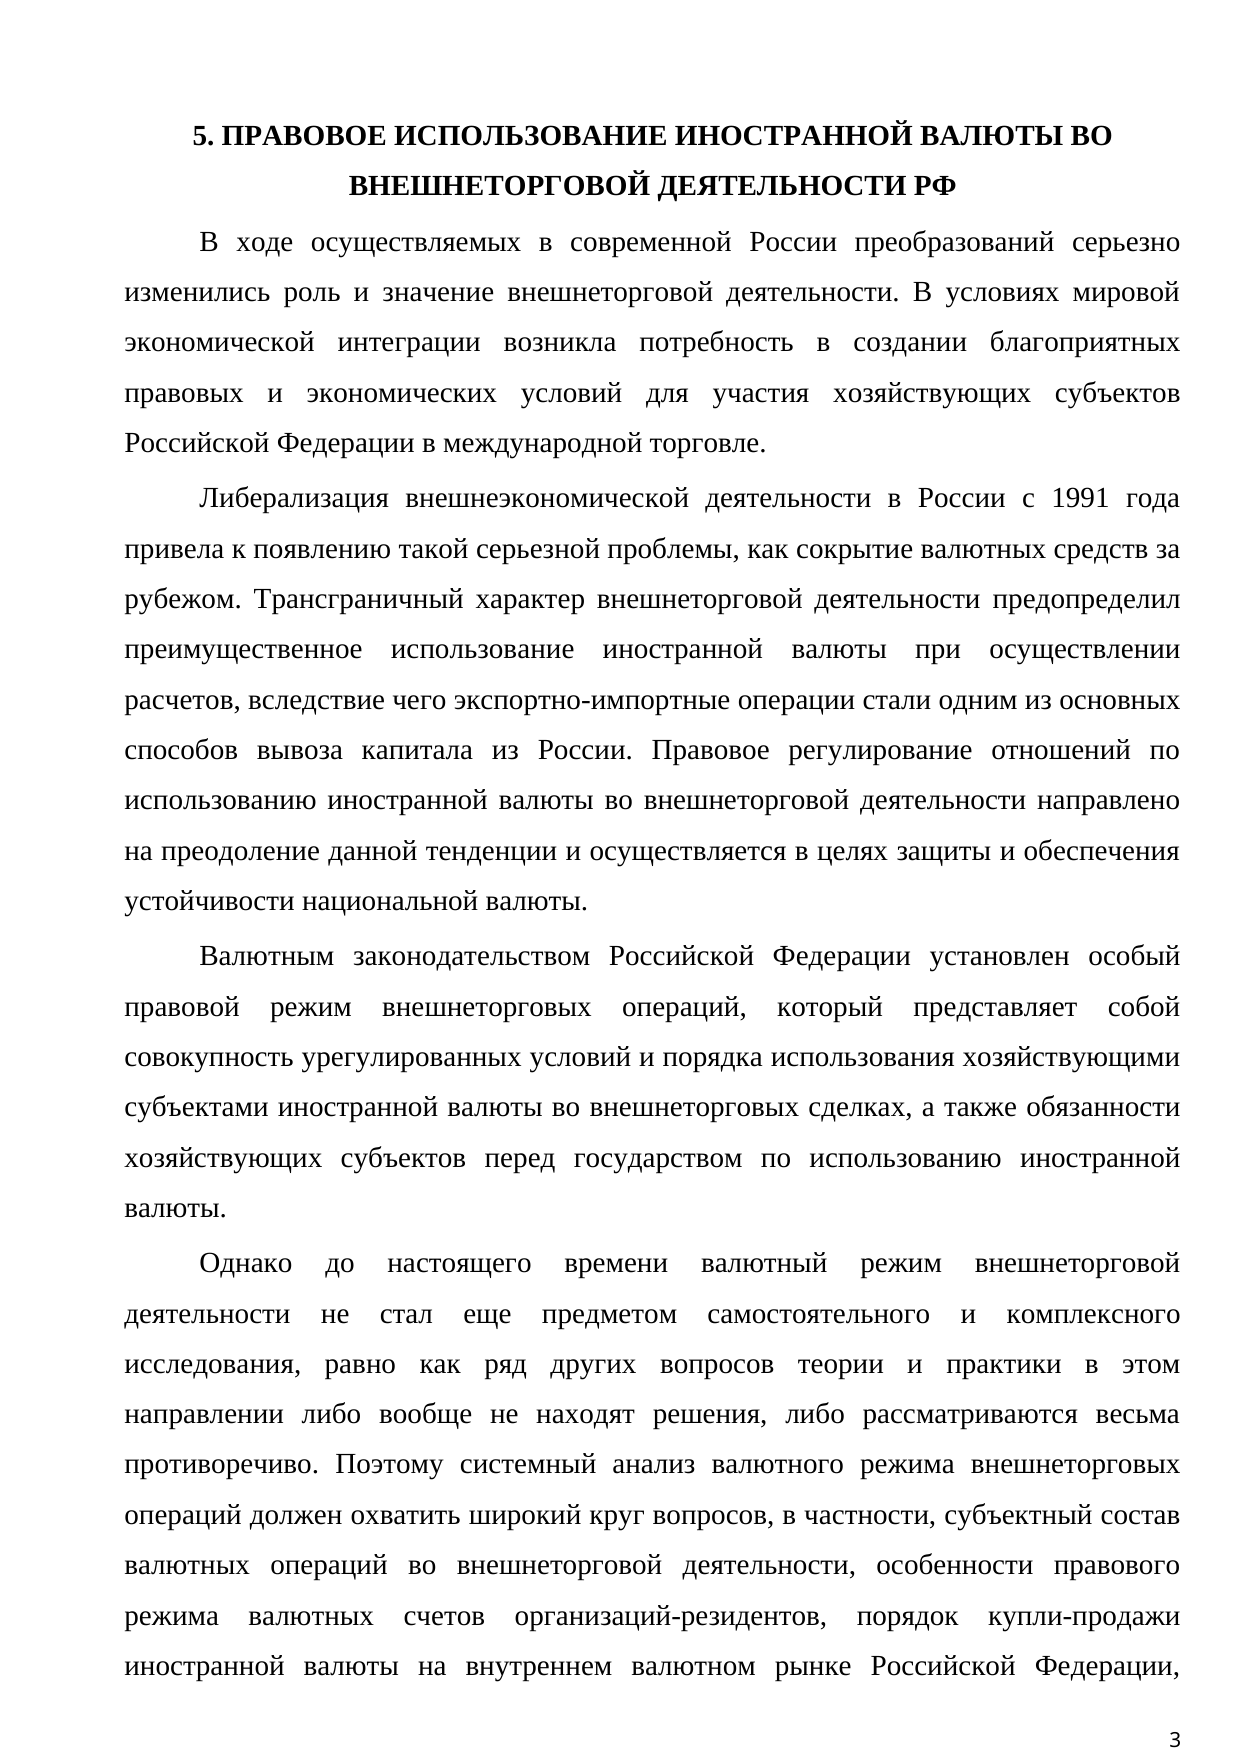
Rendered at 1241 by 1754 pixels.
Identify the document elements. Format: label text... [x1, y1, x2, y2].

text Валютным законодательством Российской Федерации установлен особый правовой режим внешнеторговых операций, который представляет собой совокупность урегулированных условий и порядка использования хозяйствующими субъектами иностранной валюты во внешнеторговых сделках, а также обязанности хозяйствующих субъектов перед государством по использованию иностранной валюты. [124, 938, 1181, 1223]
text Либерализация внешнеэкономической деятельности в России с 1991 года привела к появлению такой серьезной проблемы, как сокрытие валютных средств за рубежом. Трансграничный характер внешнеторговой деятельности предопределил преимущественное использование иностранной валюты при осуществлении расчетов, вследствие чего экспортно-импортные операции стали одним из основных способов вывоза капитала из России. Правовое регулирование отношений по использованию иностранной валюты во внешнеторговой деятельности направлено на преодоление данной тенденции и осуществляется в целях защиты и обеспечения устойчивости национальной валюты. [124, 481, 1181, 917]
text 5. ПРАВОВОЕ ИСПОЛЬЗОВАНИЕ ИНОСТРАННОЙ ВАЛЮТЫ ВО ВНЕШНЕТОРГОВОЙ ДЕЯТЕЛЬНОСТИ РФ [124, 118, 1181, 202]
text В ходе осуществляемых в современной России преобразований серьезно изменились роль и значение внешнеторговой деятельности. В условиях мировой экономической интеграции возникла потребность в создании благоприятных правовых и экономических условий для участия хозяйствующих субъектов Российской Федерации в международной торговле. [124, 224, 1181, 459]
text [124, 1245, 1181, 1681]
